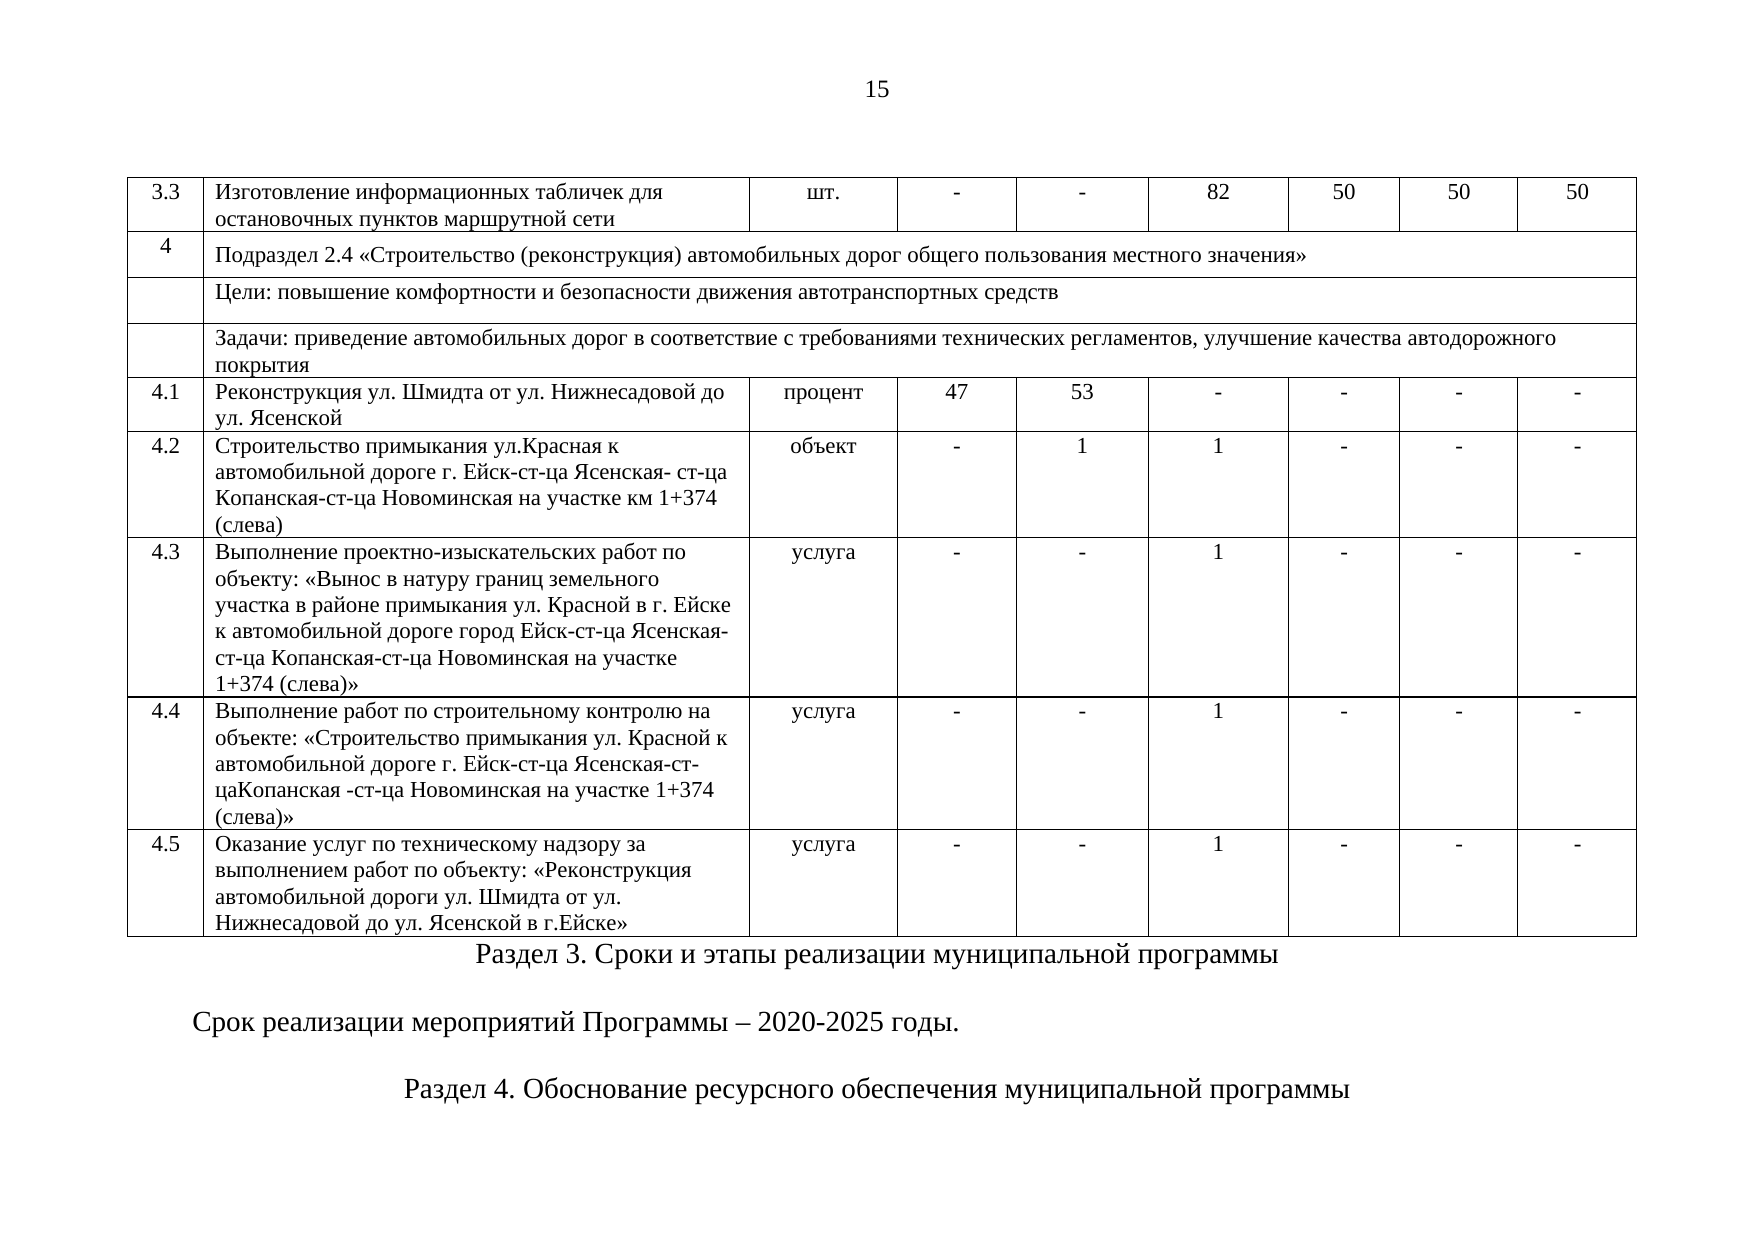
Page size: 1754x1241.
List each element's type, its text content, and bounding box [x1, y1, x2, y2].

table_cell услуга [750, 538, 897, 696]
table_cell - [1289, 432, 1399, 537]
table_cell процент [750, 378, 897, 431]
text Раздел 3. Сроки и этапы реализации муниципальной программы [118, 937, 1636, 970]
table_cell - [1017, 538, 1148, 696]
table_cell - [1149, 378, 1288, 431]
table_cell - [1518, 378, 1636, 431]
table_cell 4.1 [128, 378, 203, 431]
table_cell - [1289, 830, 1399, 936]
table_cell - [1518, 432, 1636, 537]
table_cell 82 [1149, 178, 1288, 231]
table_cell - [1400, 432, 1517, 537]
table_cell 1 [1017, 432, 1148, 537]
table_cell 1 [1149, 830, 1288, 936]
table_cell - [1017, 178, 1148, 231]
table_cell 4 [128, 232, 203, 277]
table_cell 53 [1017, 378, 1148, 431]
table_cell - [1518, 698, 1636, 829]
table_cell 1 [1149, 538, 1288, 696]
table_cell - [1400, 698, 1517, 829]
table_cell - [898, 830, 1016, 936]
table_cell Строительство примыкания ул.Красная к автомобильной дороге г. Ейск-ст-ца Ясенская- ст-ца Копанская-ст-ца Новоминская на участке км 1+374 (слева) [204, 432, 749, 537]
table_cell - [1289, 538, 1399, 696]
table_cell - [898, 538, 1016, 696]
table_cell - [1289, 378, 1399, 431]
table_cell 50 [1518, 178, 1636, 231]
table_cell 1 [1149, 432, 1288, 537]
table_cell Выполнение проектно-изыскательских работ по объекту: «Вынос в натуру границ земельного участка в районе примыкания ул. Красной в г. Ейске к автомобильной дороге город Ейск-ст-ца Ясенская-ст-ца Копанская-ст-ца Новоминская на участке 1+374 (слева)» [204, 538, 749, 696]
table_cell Подраздел 2.4 «Строительство (реконструкция) автомобильных дорог общего пользования местного значения» [204, 232, 1636, 277]
table_cell 4.2 [128, 432, 203, 537]
table_cell 1 [1149, 698, 1288, 829]
table_cell - [1518, 830, 1636, 936]
table_cell услуга [750, 830, 897, 936]
text Срок реализации мероприятий Программы – 2020-2025 годы. [118, 1004, 1636, 1037]
table_cell - [1017, 830, 1148, 936]
table_cell [128, 278, 203, 323]
table_cell 50 [1289, 178, 1399, 231]
table_cell 50 [1400, 178, 1517, 231]
table_cell Оказание услуг по техническому надзору за выполнением работ по объекту: «Реконструкция автомобильной дороги ул. Шмидта от ул. Нижнесадовой до ул. Ясенской в г.Ейске» [204, 830, 749, 936]
table_cell - [1017, 698, 1148, 829]
table_cell [128, 324, 203, 377]
table_cell - [1289, 698, 1399, 829]
table_cell 4.3 [128, 538, 203, 696]
text Раздел 4. Обоснование ресурсного обеспечения муниципальной программы [118, 1071, 1636, 1104]
table_cell Реконструкция ул. Шмидта от ул. Нижнесадовой до ул. Ясенской [204, 378, 749, 431]
table_cell Изготовление информационных табличек для остановочных пунктов маршрутной сети [204, 178, 749, 231]
table_cell шт. [750, 178, 897, 231]
table_cell 4.4 [128, 698, 203, 829]
table_cell Цели: повышение комфортности и безопасности движения автотранспортных средств [204, 278, 1636, 323]
table_cell 47 [898, 378, 1016, 431]
table_cell - [898, 178, 1016, 231]
table_cell услуга [750, 698, 897, 829]
table_cell 4.5 [128, 830, 203, 936]
table_cell - [898, 698, 1016, 829]
table_cell 3.3 [128, 178, 203, 231]
table_cell Выполнение работ по строительному контролю на объекте: «Строительство примыкания ул. Красной к автомобильной дороге г. Ейск-ст-ца Ясенская-ст-цаКопанская -ст-ца Новоминская на участке 1+374 (слева)» [204, 698, 749, 829]
table_cell Задачи: приведение автомобильных дорог в соответствие с требованиями технических регламентов, улучшение качества автодорожного покрытия [204, 324, 1636, 377]
table_cell - [1400, 538, 1517, 696]
table_cell объект [750, 432, 897, 537]
table_cell - [1400, 830, 1517, 936]
table_cell - [898, 432, 1016, 537]
table_cell - [1518, 538, 1636, 696]
table_cell - [1400, 378, 1517, 431]
